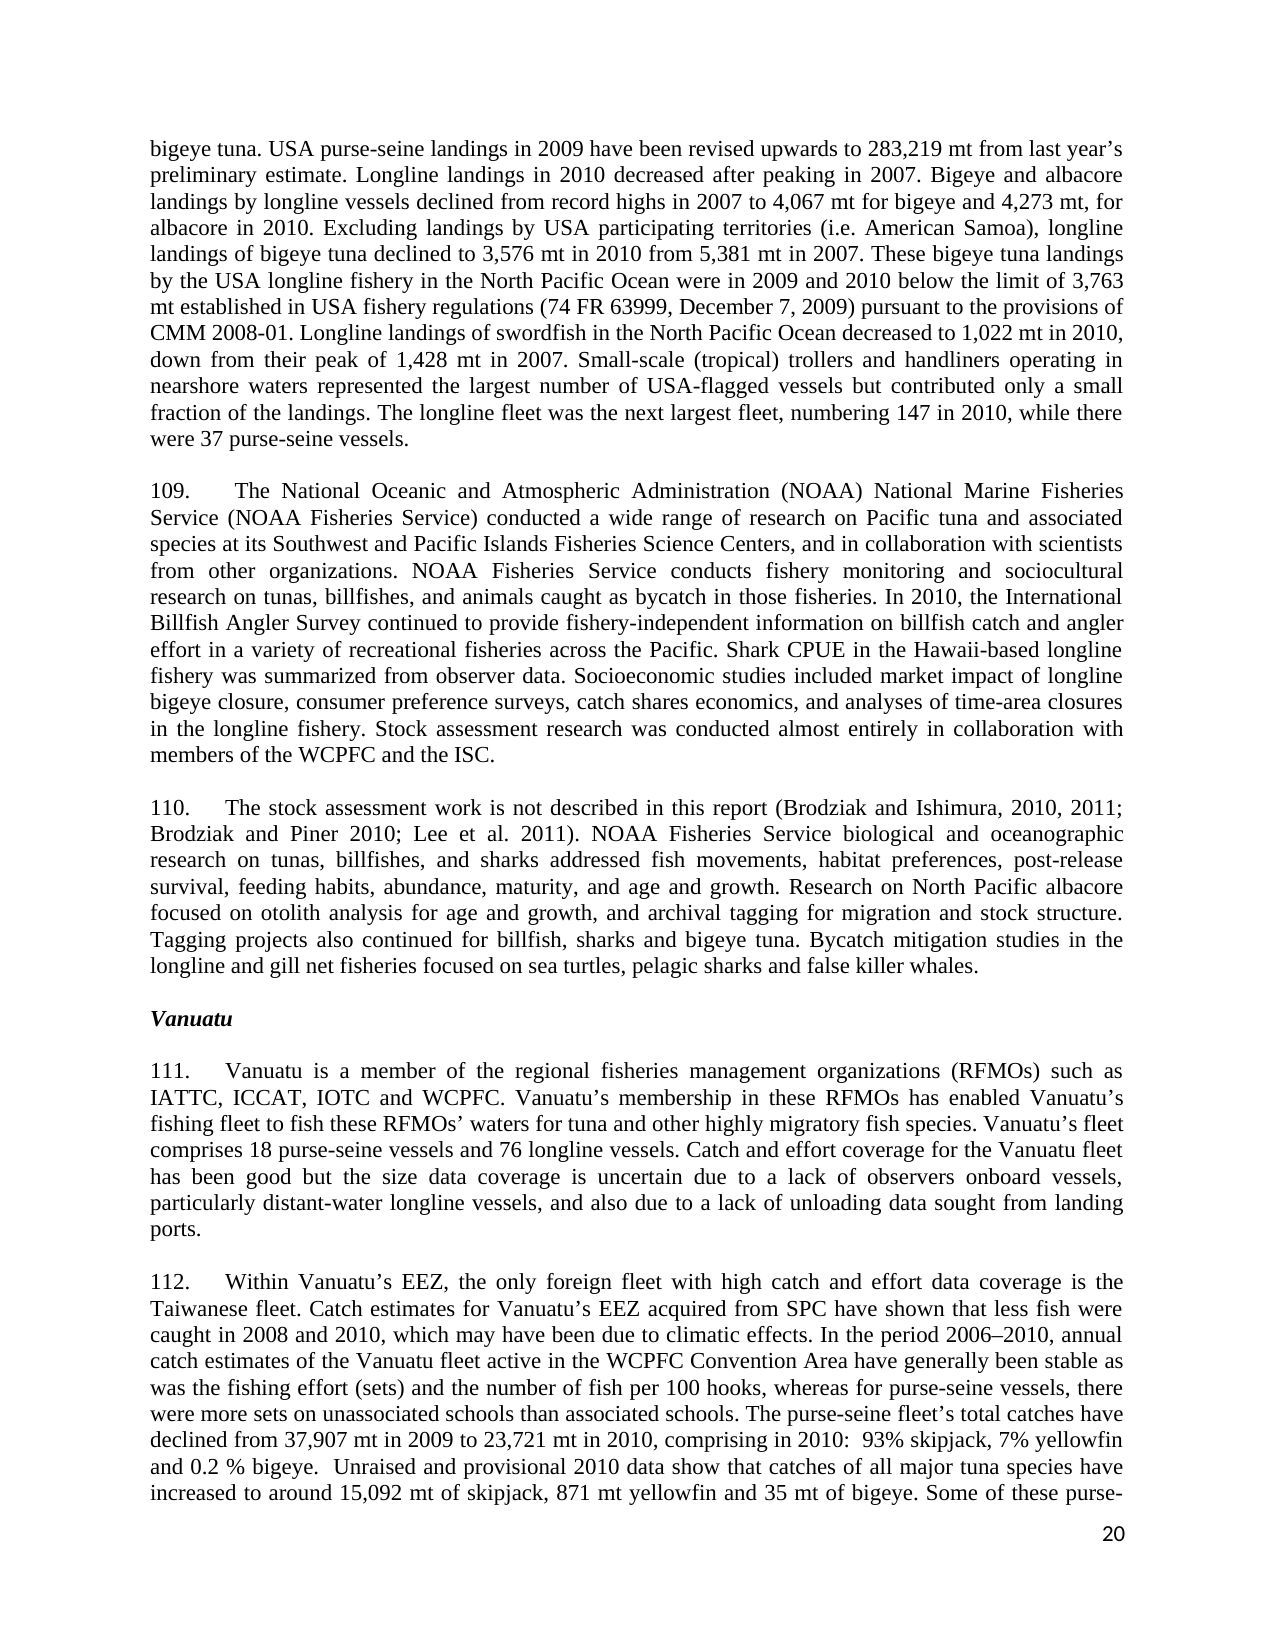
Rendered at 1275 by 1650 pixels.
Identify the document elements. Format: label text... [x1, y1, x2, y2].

text Vanuatu [150, 1005, 1125, 1031]
list The National Oceanic and Atmospheric Administration (NOAA) National Marine Fisheries Service (NOAA Fisheries Service) conducted a wide range of research on Pacific tuna and associated species at its Southwest and Pacific Islands Fisheries Science Centers, and in collaboration with scientists from other organizations. NOAA Fisheries Service conducts fishery monitoring and sociocultural research on tunas, billfishes, and animals caught as bycatch in those fisheries. In 2010, the International Billfish Angler Survey continued to provide fishery-independent information on billfish catch and angler effort in a variety of recreational fisheries across the Pacific. Shark CPUE in the Hawaii-based longline fishery was summarized from observer data. Socioeconomic studies included market impact of longline bigeye closure, consumer preference surveys, catch shares economics, and analyses of time-area closures in the longline fishery. Stock assessment research was conducted almost entirely in collaboration with members of the WCPFC and the ISC. [150, 478, 1125, 767]
list Vanuatu is a member of the regional fisheries management organizations (RFMOs) such as IATTC, ICCAT, IOTC and WCPFC. Vanuatu’s membership in these RFMOs has enabled Vanuatu’s fishing fleet to fish these RFMOs’ waters for tuna and other highly migratory fish species. Vanuatu’s fleet comprises 18 purse-seine vessels and 76 longline vessels. Catch and effort coverage for the Vanuatu fleet has been good but the size data coverage is uncertain due to a lack of observers onboard vessels, particularly distant-water longline vessels, and also due to a lack of unloading data sought from landing ports. [150, 1057, 1125, 1242]
list The stock assessment work is not described in this report (Brodziak and Ishimura, 2010, 2011; Brodziak and Piner 2010; Lee et al. 2011). NOAA Fisheries Service biological and oceanographic research on tunas, billfishes, and sharks addressed fish movements, habitat preferences, post-release survival, feeding habits, abundance, maturity, and age and growth. Research on North Pacific albacore focused on otolith analysis for age and growth, and archival tagging for migration and stock structure. Tagging projects also continued for billfish, sharks and bigeye tuna. Bycatch mitigation studies in the longline and gill net fisheries focused on sea turtles, pelagic sharks and false killer whales. [150, 794, 1125, 978]
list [150, 1268, 1125, 1505]
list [150, 135, 1125, 451]
